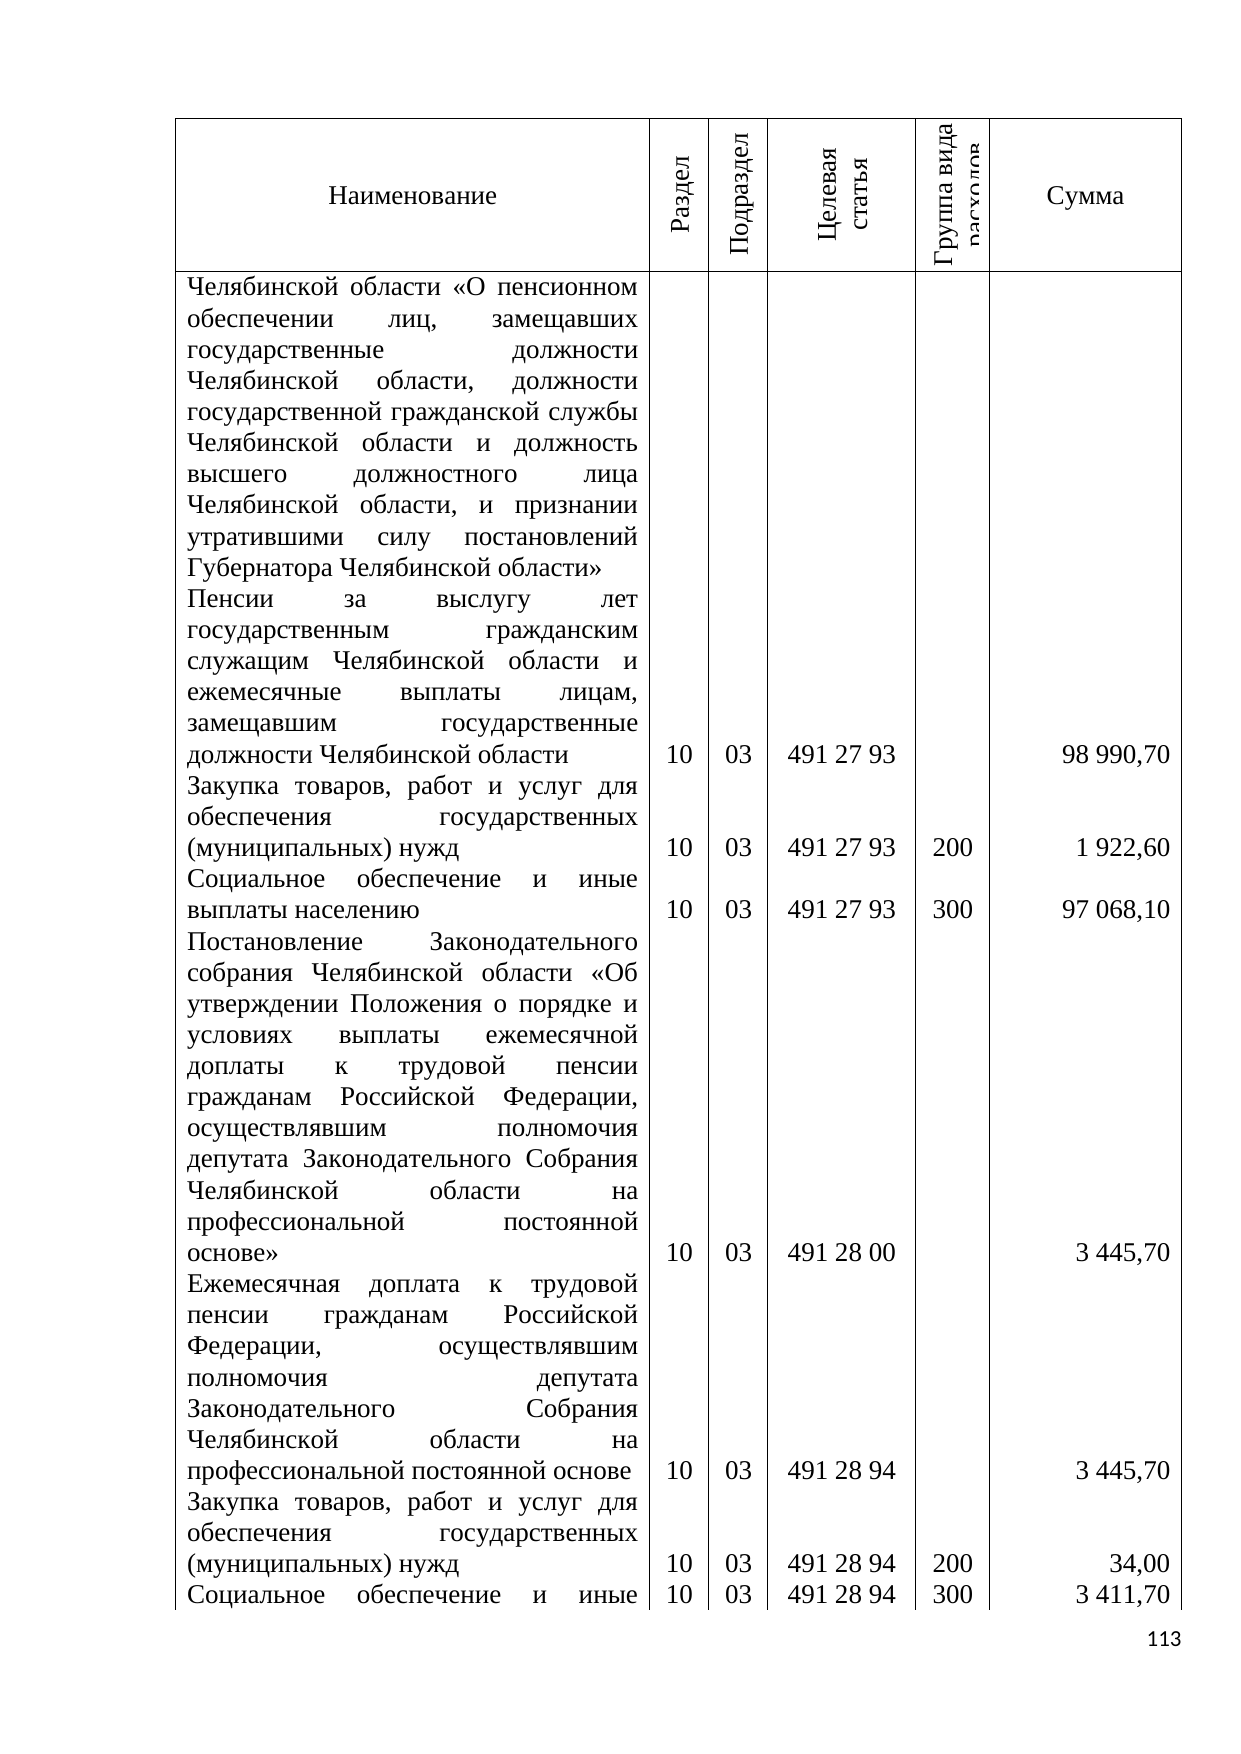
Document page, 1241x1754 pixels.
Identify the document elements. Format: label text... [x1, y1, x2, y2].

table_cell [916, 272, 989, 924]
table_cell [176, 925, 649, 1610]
table_header Наименование [176, 119, 649, 271]
table_header Подраздел [709, 119, 767, 271]
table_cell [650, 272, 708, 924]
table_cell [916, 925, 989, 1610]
table_header Сумма [990, 119, 1181, 271]
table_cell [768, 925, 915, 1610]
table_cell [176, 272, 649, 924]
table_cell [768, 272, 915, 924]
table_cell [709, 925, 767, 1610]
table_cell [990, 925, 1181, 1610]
table_header Группа вида расходов [916, 119, 989, 271]
table_header Раздел [650, 119, 708, 271]
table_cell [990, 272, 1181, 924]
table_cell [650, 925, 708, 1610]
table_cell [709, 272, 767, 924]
table_header Целевая статья [768, 119, 915, 271]
